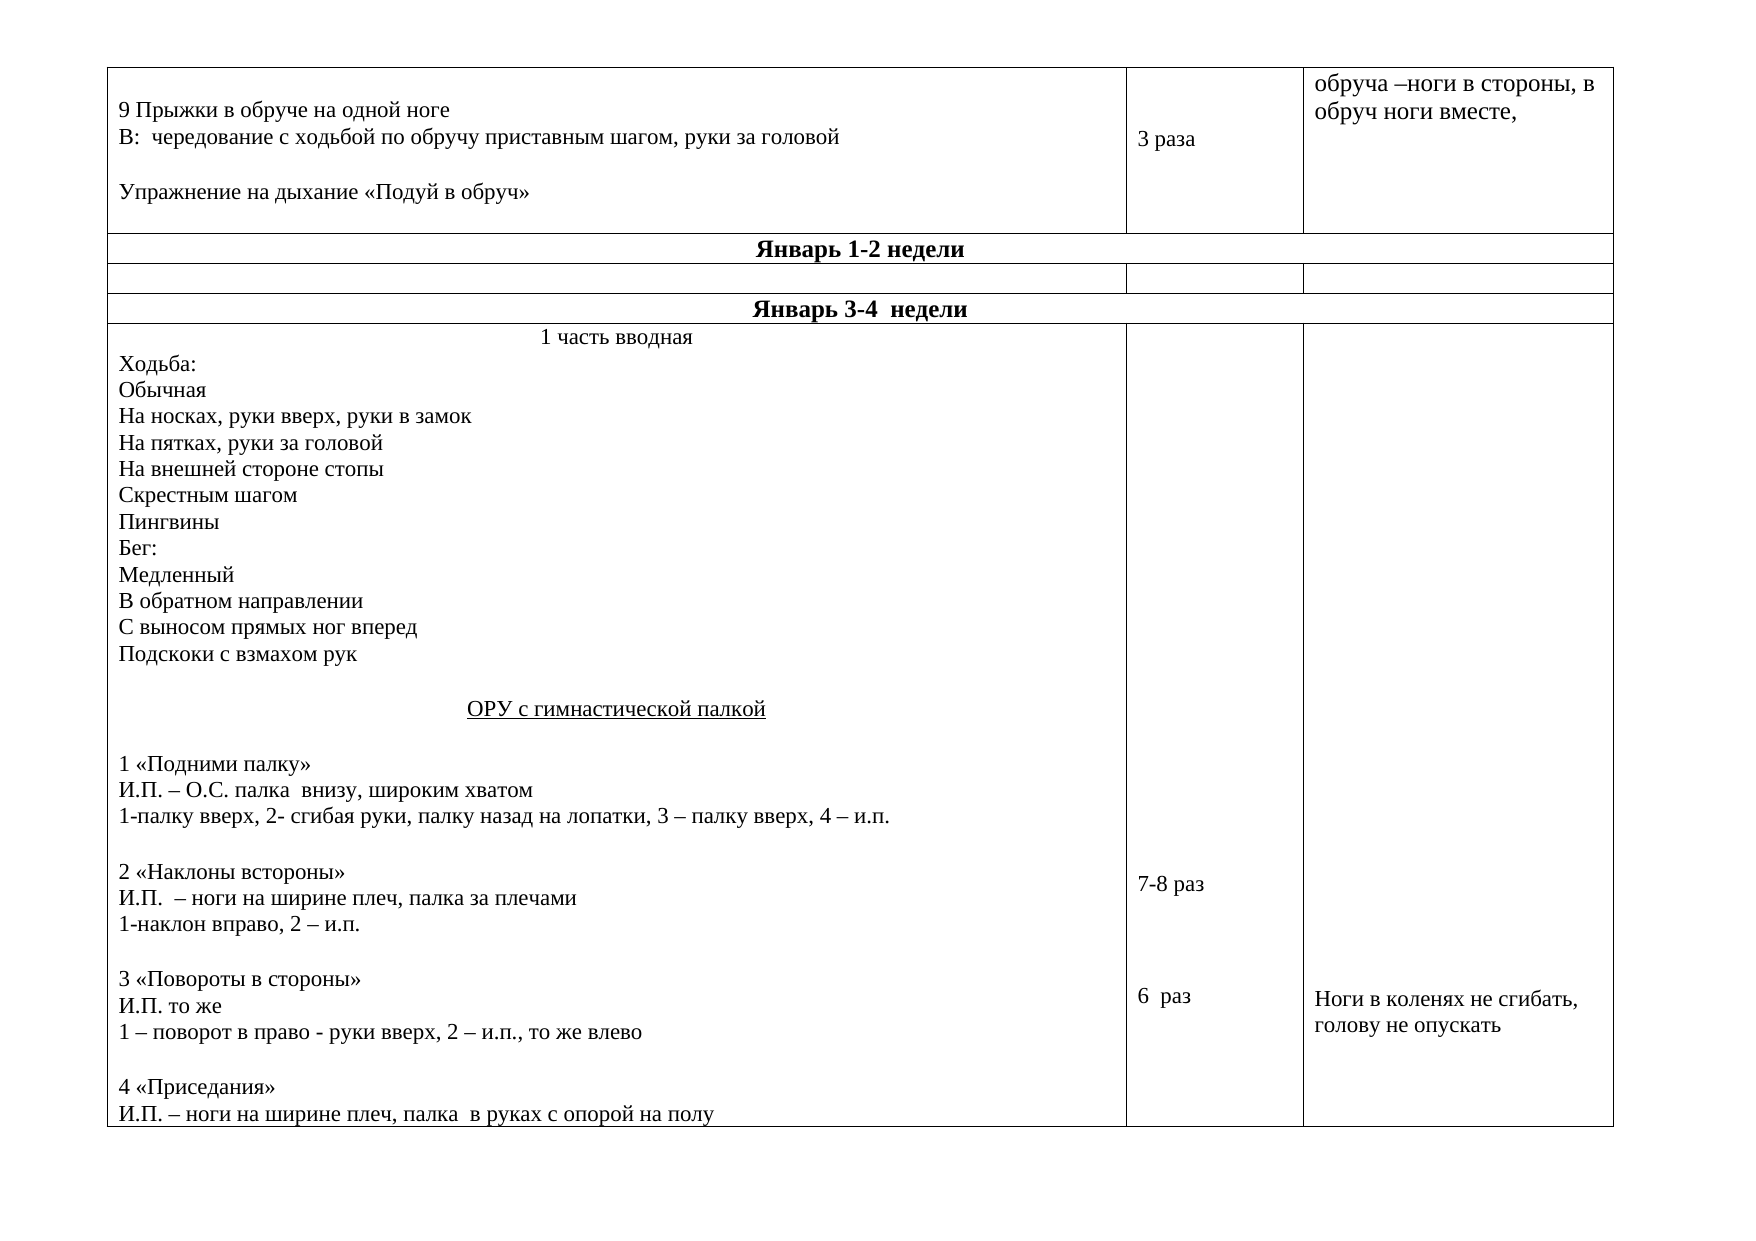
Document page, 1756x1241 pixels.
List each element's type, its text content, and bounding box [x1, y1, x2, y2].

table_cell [1127, 68, 1303, 233]
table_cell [1304, 324, 1613, 1126]
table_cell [1127, 324, 1303, 1126]
table_cell [108, 264, 1126, 293]
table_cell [1304, 68, 1613, 233]
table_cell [108, 68, 1126, 233]
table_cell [108, 324, 1126, 1126]
table_cell Январь 3-4 недели [108, 294, 1613, 322]
table_cell Январь 1-2 недели [108, 234, 1613, 263]
table_cell [1127, 264, 1303, 293]
table_cell [1304, 264, 1613, 293]
